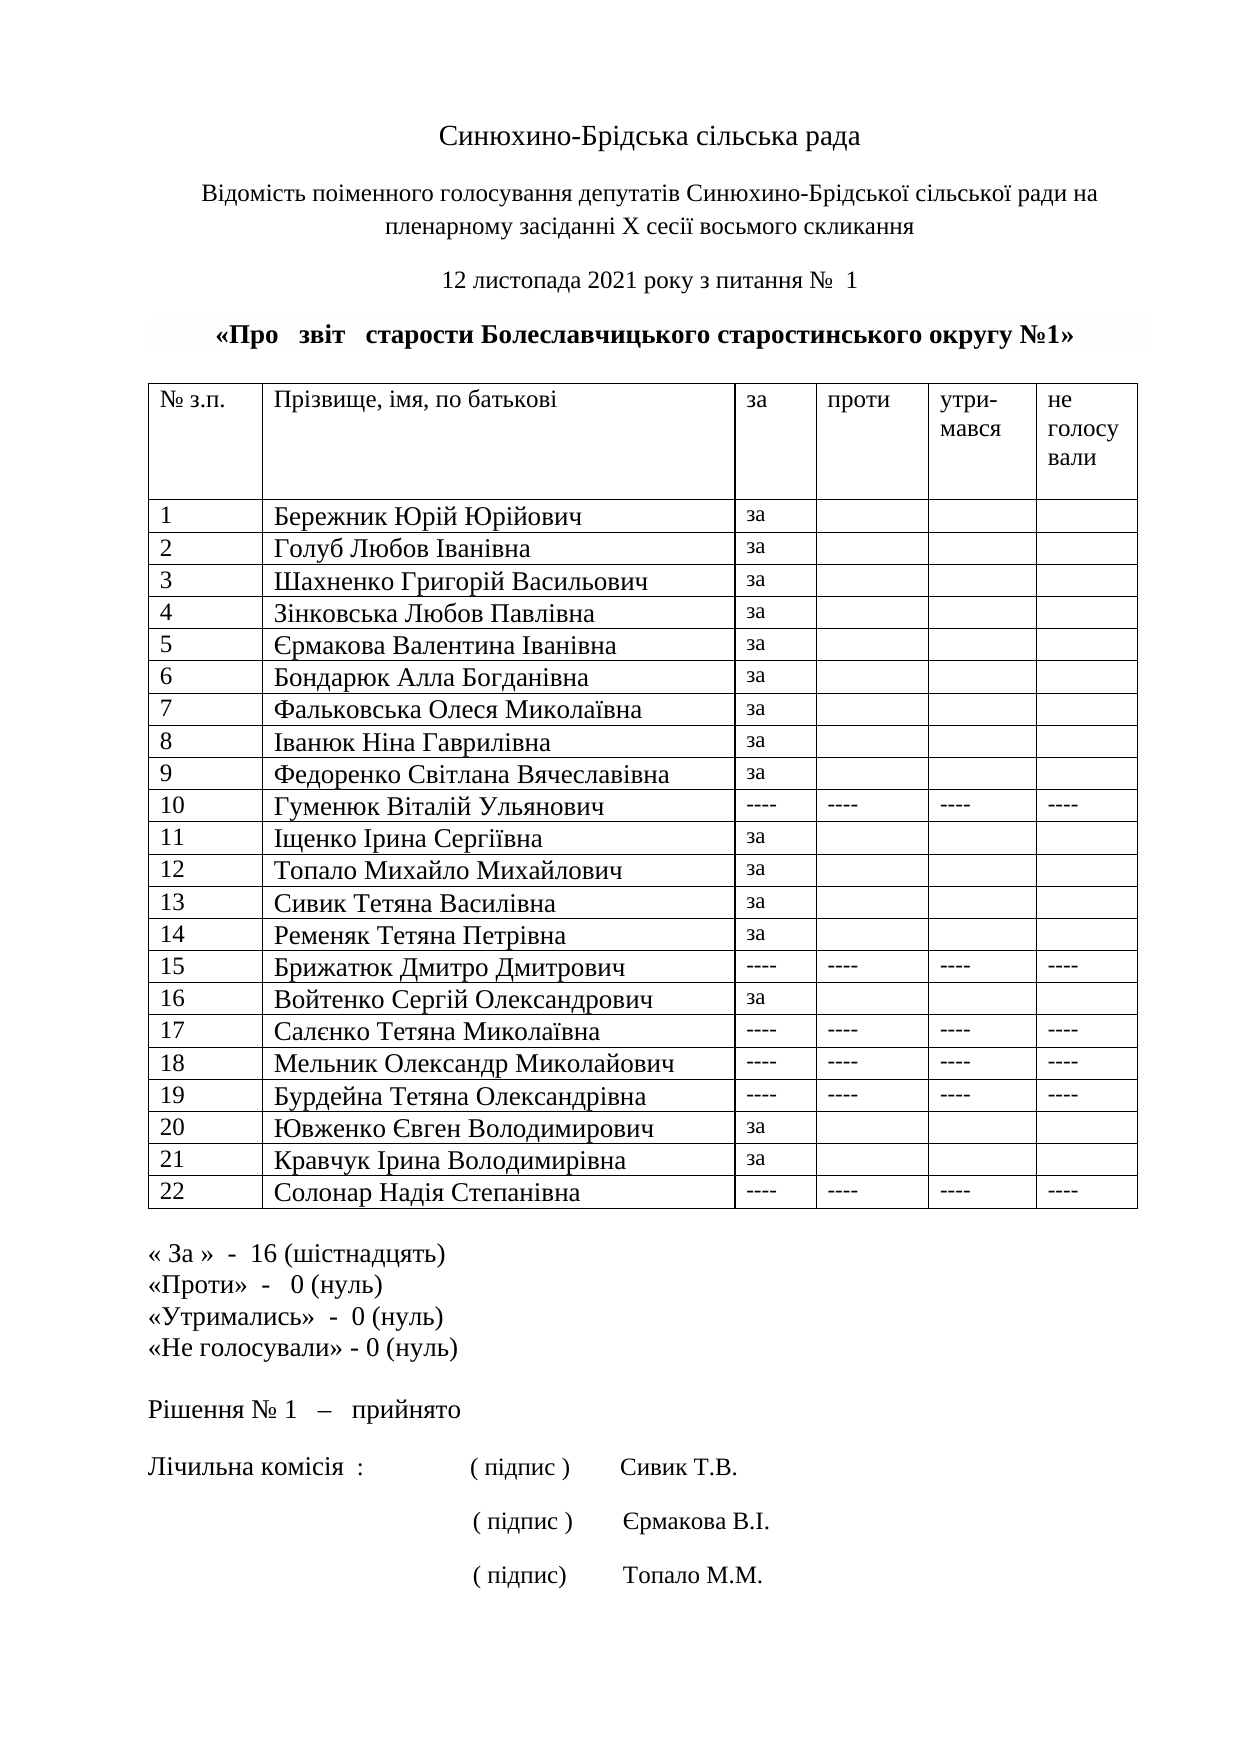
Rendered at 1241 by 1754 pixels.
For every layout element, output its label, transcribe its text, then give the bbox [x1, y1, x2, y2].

table_cell 18 [149, 1048, 262, 1079]
table_cell 6 [149, 661, 262, 692]
table_cell за [736, 694, 816, 725]
table_cell 19 [149, 1080, 262, 1111]
table_cell 21 [149, 1144, 262, 1175]
text « За » - 16 (шістнадцять) [148, 1237, 1152, 1268]
table_cell 8 [149, 726, 262, 757]
table_cell ---- [1037, 1048, 1137, 1079]
table_cell за [736, 661, 816, 692]
table_cell [817, 565, 928, 596]
table_cell 20 [149, 1112, 262, 1143]
table_cell [1037, 887, 1137, 918]
text Лічильна комісія : ( підпис ) Сивик Т.В. [148, 1449, 1152, 1481]
text Відомість поіменного голосування депутатів Синюхино-Брідської сільської ради на пленарному засіданні Х сесії восьмого скликання [148, 178, 1152, 239]
table_cell ---- [1037, 790, 1137, 821]
text «Про звіт старости Болеславчицького старостинського округу №1» [148, 318, 1152, 350]
table_cell Бурдейна Тетяна Олександрівна [263, 1080, 734, 1111]
table_cell [817, 661, 928, 692]
table_cell [1037, 726, 1137, 757]
table_cell [929, 629, 1036, 660]
table_cell за [736, 565, 816, 596]
table_cell [1037, 694, 1137, 725]
table_cell [1037, 758, 1137, 789]
table_cell 13 [149, 887, 262, 918]
table_cell [1037, 629, 1137, 660]
table_cell [929, 1112, 1036, 1143]
table_cell за [736, 855, 816, 886]
table_cell за [736, 500, 816, 532]
table_cell [817, 533, 928, 564]
table_cell ---- [736, 1176, 816, 1207]
table_cell [817, 1112, 928, 1143]
table_cell 3 [149, 565, 262, 596]
table_cell [1037, 565, 1137, 596]
table_cell ---- [736, 790, 816, 821]
table_cell 9 [149, 758, 262, 789]
table_cell ---- [817, 951, 928, 982]
table_cell за [736, 726, 816, 757]
table_cell ---- [817, 1015, 928, 1047]
table_cell [817, 726, 928, 757]
table_cell за [736, 629, 816, 660]
table_cell ---- [929, 1176, 1036, 1207]
table_cell [817, 983, 928, 1014]
table_cell Фальковська Олеся Миколаївна [263, 694, 734, 725]
table_cell Брижатюк Дмитро Дмитрович [263, 951, 734, 982]
table_cell за [736, 758, 816, 789]
table_cell [1037, 661, 1137, 692]
table_cell Федоренко Світлана Вячеславівна [263, 758, 734, 789]
table_cell Іщенко Ірина Сергіївна [263, 822, 734, 853]
table_cell 15 [149, 951, 262, 982]
table_cell [929, 822, 1036, 853]
table_cell [817, 887, 928, 918]
table_cell 1 [149, 500, 262, 532]
table_cell [817, 694, 928, 725]
table_cell 11 [149, 822, 262, 853]
table_cell Іванюк Ніна Гаврилівна [263, 726, 734, 757]
table_cell [817, 500, 928, 532]
table_cell ---- [736, 1015, 816, 1047]
text Рішення № 1 – прийнято [148, 1393, 1152, 1424]
table_cell [1037, 855, 1137, 886]
table_cell [929, 887, 1036, 918]
table_header за [736, 384, 816, 499]
table_cell [929, 661, 1036, 692]
table_cell [1037, 597, 1137, 628]
table_cell за [736, 822, 816, 853]
table_cell [929, 1144, 1036, 1175]
table_cell Бережник Юрій Юрійович [263, 500, 734, 532]
table_cell ---- [1037, 1015, 1137, 1047]
table_cell за [736, 1144, 816, 1175]
table_cell ---- [817, 790, 928, 821]
table_cell ---- [1037, 1080, 1137, 1111]
table_cell [1037, 919, 1137, 950]
table_cell [817, 855, 928, 886]
text 12 листопада 2021 року з питання № 1 [148, 265, 1152, 293]
table_cell Топало Михайло Михайлович [263, 855, 734, 886]
table_cell ---- [817, 1176, 928, 1207]
table_cell Ювженко Євген Володимирович [263, 1112, 734, 1143]
table_cell [817, 597, 928, 628]
table_cell [817, 629, 928, 660]
table_cell [929, 983, 1036, 1014]
table_cell 4 [149, 597, 262, 628]
table_cell [929, 565, 1036, 596]
table_cell [1037, 822, 1137, 853]
table_cell [929, 597, 1036, 628]
table_cell Сивик Тетяна Василівна [263, 887, 734, 918]
table_header № з.п. [149, 384, 262, 499]
table_cell ---- [1037, 951, 1137, 982]
table_cell Гуменюк Віталій Ульянович [263, 790, 734, 821]
table_cell ---- [929, 1080, 1036, 1111]
table_cell за [736, 919, 816, 950]
table_cell Кравчук Ірина Володимирівна [263, 1144, 734, 1175]
table_cell ---- [929, 790, 1036, 821]
text Синюхино-Брідська сільська рада [148, 118, 1152, 152]
table_cell ---- [736, 1080, 816, 1111]
table_header утри- мався [929, 384, 1036, 499]
table_cell Шахненко Григорій Васильович [263, 565, 734, 596]
table_cell за [736, 887, 816, 918]
table_cell [1037, 1112, 1137, 1143]
table_cell [929, 533, 1036, 564]
table_cell ---- [929, 951, 1036, 982]
text «Утримались» - 0 (нуль) [148, 1299, 1152, 1331]
text ( підпис ) Єрмакова В.І. [148, 1506, 1152, 1535]
table_cell Ременяк Тетяна Петрівна [263, 919, 734, 950]
table_cell за [736, 533, 816, 564]
table_cell Голуб Любов Іванівна [263, 533, 734, 564]
table_cell 22 [149, 1176, 262, 1207]
table_cell 16 [149, 983, 262, 1014]
table_cell [817, 919, 928, 950]
table_cell 5 [149, 629, 262, 660]
table_cell [1037, 1144, 1137, 1175]
table_cell [929, 855, 1036, 886]
table_cell 12 [149, 855, 262, 886]
table_cell 10 [149, 790, 262, 821]
table_cell Солонар Надія Степанівна [263, 1176, 734, 1207]
table_cell 17 [149, 1015, 262, 1047]
text ( підпис) Топало М.М. [148, 1560, 1152, 1589]
table_cell ---- [817, 1048, 928, 1079]
table_cell Зінковська Любов Павлівна [263, 597, 734, 628]
table_cell [817, 1144, 928, 1175]
table_cell [929, 919, 1036, 950]
table_cell Бондарюк Алла Богданівна [263, 661, 734, 692]
table_cell [929, 500, 1036, 532]
table_cell за [736, 983, 816, 1014]
table_cell ---- [736, 1048, 816, 1079]
table_header не голосували [1037, 384, 1137, 499]
table_cell [929, 694, 1036, 725]
table_cell 7 [149, 694, 262, 725]
table_cell за [736, 597, 816, 628]
table_cell Єрмакова Валентина Іванівна [263, 629, 734, 660]
table_cell ---- [929, 1048, 1036, 1079]
table_cell за [736, 1112, 816, 1143]
table_cell [817, 822, 928, 853]
table_cell 2 [149, 533, 262, 564]
table_cell [1037, 533, 1137, 564]
table_cell [929, 758, 1036, 789]
table_cell Войтенко Сергій Олександрович [263, 983, 734, 1014]
table_cell Салєнко Тетяна Миколаївна [263, 1015, 734, 1047]
text «Не голосували» - 0 (нуль) [148, 1331, 1152, 1362]
table_cell 14 [149, 919, 262, 950]
table_cell [1037, 983, 1137, 1014]
text «Проти» - 0 (нуль) [148, 1268, 1152, 1299]
table_cell [1037, 500, 1137, 532]
table_cell ---- [736, 951, 816, 982]
table_cell [817, 758, 928, 789]
table_header проти [817, 384, 928, 499]
table_cell ---- [817, 1080, 928, 1111]
table_cell ---- [929, 1015, 1036, 1047]
table_cell [929, 726, 1036, 757]
table_cell ---- [1037, 1176, 1137, 1207]
table_cell Мельник Олександр Миколайович [263, 1048, 734, 1079]
table_header Прізвище, імя, по батькові [263, 384, 734, 499]
